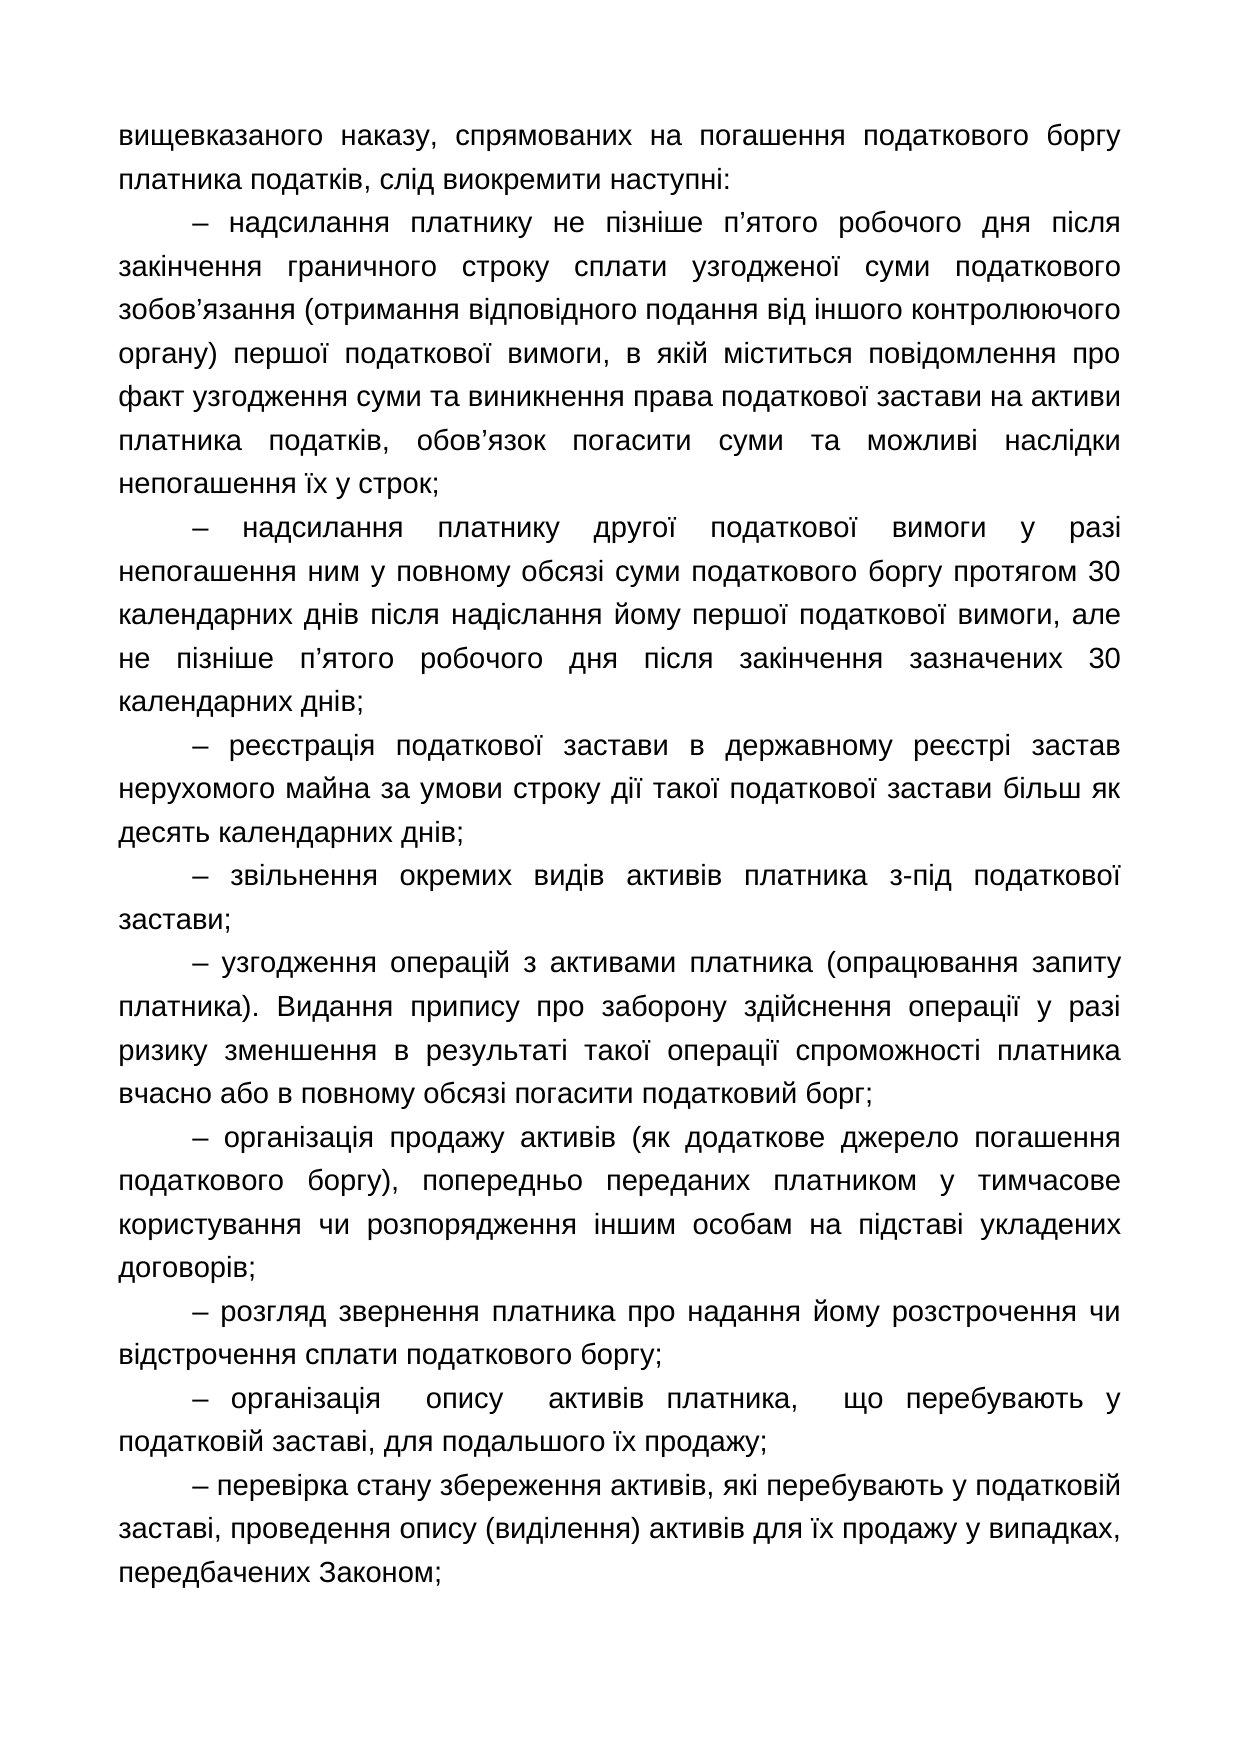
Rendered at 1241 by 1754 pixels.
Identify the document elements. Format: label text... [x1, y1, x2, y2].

text – розгляд звернення платника про надання йому розстрочення чи відстрочення сплати податкового боргу; [118, 1294, 1122, 1371]
text – організація опису активів платника, що перебувають у податковій заставі, для подальшого їх продажу; [118, 1381, 1122, 1458]
text – реєстрація податкової застави в державному реєстрі застав нерухомого майна за умови строку дії такої податкової застави більш як десять календарних днів; [118, 728, 1122, 848]
text – організація продажу активів (як додаткове джерело погашення податкового боргу), попередньо переданих платником у тимчасове користування чи розпорядження іншим особам на підставі укладених договорів; [118, 1119, 1122, 1284]
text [118, 118, 1122, 195]
text – узгодження операцій з активами платника (опрацювання запиту платника). Видання припису про заборону здійснення операції у разі ризику зменшення в результаті такої операції спроможності платника вчасно або в повному обсязі погасити податковий борг; [118, 945, 1122, 1109]
text – перевірка стану збереження активів, які перебувають у податковій заставі, проведення опису (виділення) активів для їх продажу у випадках, передбачених Законом; [118, 1468, 1122, 1588]
text – надсилання платнику не пізніше п’ятого робочого дня після закінчення граничного строку сплати узгодженої суми податкового зобов’язання (отримання відповідного подання від іншого контролюючого органу) першої податкової вимоги, в якій міститься повідомлення про факт узгодження суми та виникнення права податкової застави на активи платника податків, обов’язок погасити суми та можливі наслідки непогашення їх у строк; [118, 205, 1122, 500]
text – звільнення окремих видів активів платника з-під податкової застави; [118, 858, 1122, 935]
text – надсилання платнику другої податкової вимоги у разі непогашення ним у повному обсязі суми податкового боргу протягом 30 календарних днів після надіслання йому першої податкової вимоги, але не пізніше п’ятого робочого дня після закінчення зазначених 30 календарних днів; [118, 510, 1122, 718]
